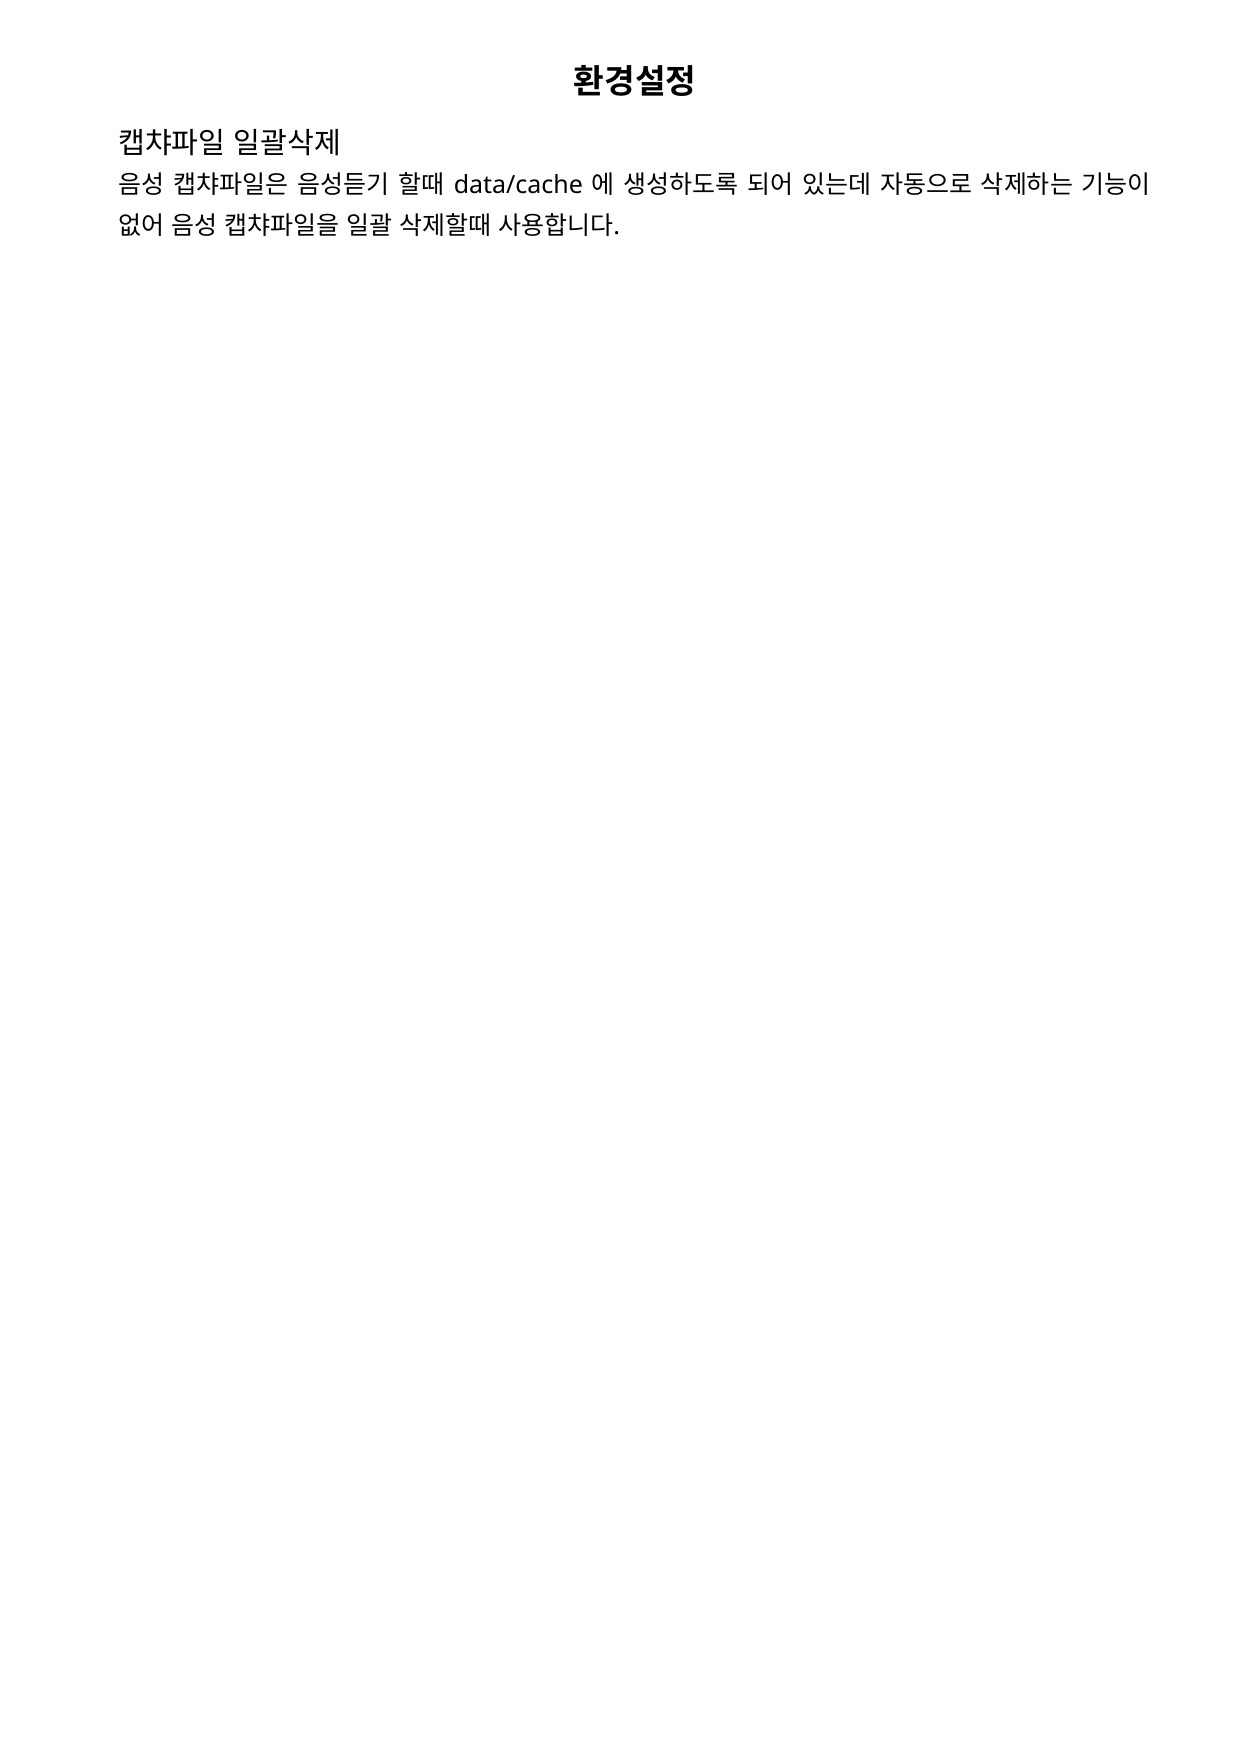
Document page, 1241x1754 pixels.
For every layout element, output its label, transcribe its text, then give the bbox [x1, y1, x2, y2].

subtitle 캡챠파일 일괄삭제 음성 캡챠파일은 음성듣기 할때 data/cache 에 생성하도록 되어 있는데 자동으로 삭제하는 기능이 없어 음성 캡챠파일을 일괄 삭제할때 사용합니다. [118, 119, 1152, 243]
title 환경설정 [118, 54, 1152, 103]
